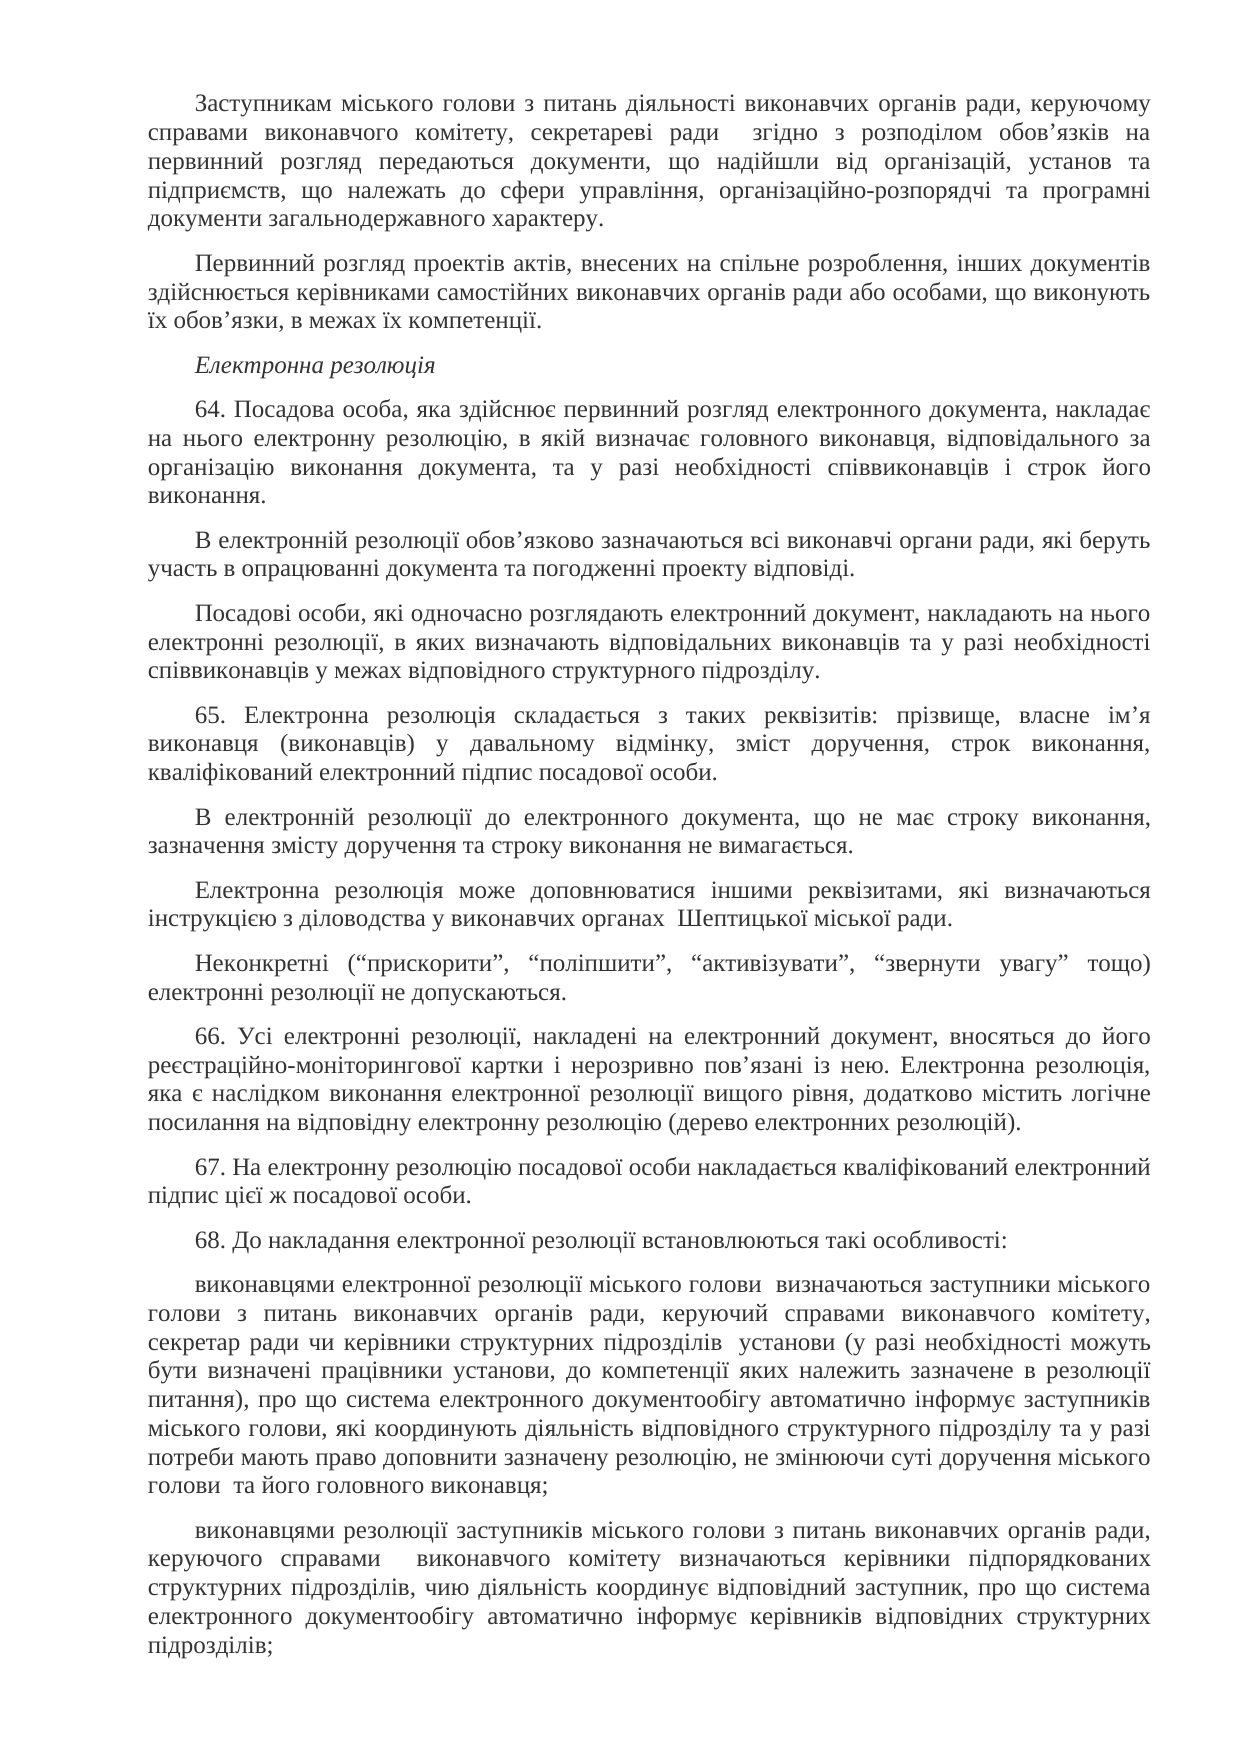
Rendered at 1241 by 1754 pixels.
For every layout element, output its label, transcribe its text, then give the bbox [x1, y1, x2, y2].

text Електронна резолюція може доповнюватися іншими реквізитами, які визначаються інструкцією з діловодства у виконавчих органах Шептицької міської ради. [148, 875, 1152, 932]
text В електронній резолюції обов’язково зазначаються всі виконавчі органи ради, які беруть участь в опрацюванні документа та погодженні проекту відповіді. [148, 525, 1152, 582]
text 67. На електронну резолюцію посадової особи накладається кваліфікований електронний підпис цієї ж посадової особи. [148, 1152, 1152, 1209]
text Електронна резолюція [148, 350, 1152, 378]
text 65. Електронна резолюція складається з таких реквізитів: прізвище, власне ім’я виконавця (виконавців) у давальному відмінку, зміст доручення, строк виконання, кваліфікований електронний підпис посадової особи. [148, 700, 1152, 786]
text Посадові особи, які одночасно розглядають електронний документ, накладають на нього електронні резолюції, в яких визначають відповідальних виконавців та у разі необхідності співвиконавців у межах відповідного структурного підрозділу. [148, 598, 1152, 684]
text В електронній резолюції до електронного документа, що не має строку виконання, зазначення змісту доручення та строку виконання не вимагається. [148, 802, 1152, 859]
text виконавцями резолюції заступників міського голови з питань виконавчих органів ради, керуючого справами виконавчого комітету визначаються керівники підпорядкованих структурних підрозділів, чию діяльність координує відповідний заступник, про що система електронного документообігу автоматично інформує керівників відповідних структурних підрозділів; [148, 1515, 1152, 1658]
text Неконкретні (“прискорити”, “поліпшити”, “активізувати”, “звернути увагу” тощо) електронні резолюції не допускаються. [148, 948, 1152, 1005]
text 68. До накладання електронної резолюції встановлюються такі особливості: [148, 1225, 1152, 1253]
text 64. Посадова особа, яка здійснює первинний розгляд електронного документа, накладає на нього електронну резолюцію, в якій визначає головного виконавця, відповідального за організацію виконання документа, та у разі необхідності співвиконавців і строк його виконання. [148, 394, 1152, 509]
text виконавцями електронної резолюції міського голови визначаються заступники міського голови з питань виконавчих органів ради, керуючий справами виконавчого комітету, секретар ради чи керівники структурних підрозділів установи (у разі необхідності можуть бути визначені працівники установи, до компетенції яких належить зазначене в резолюції питання), про що система електронного документообігу автоматично інформує заступників міського голови, які координують діяльність відповідного структурного підрозділу та у разі потреби мають право доповнити зазначену резолюцію, не змінюючи суті доручення міського голови та його головного виконавця; [148, 1269, 1152, 1499]
text Заступникам міського голови з питань діяльності виконавчих органів ради, керуючому справами виконавчого комітету, секретареві ради згідно з розподілом обов’язків на первинний розгляд передаються документи, що надійшли від організацій, установ та підприємств, що належать до сфери управління, організаційно-розпорядчі та програмні документи загальнодержавного характеру. [148, 88, 1152, 232]
text 66. Усі електронні резолюції, накладені на електронний документ, вносяться до його реєстраційно-моніторингової картки і нерозривно пов’язані із нею. Електронна резолюція, яка є наслідком виконання електронної резолюції вищого рівня, додатково містить логічне посилання на відповідну електронну резолюцію (дерево електронних резолюцій). [148, 1021, 1152, 1136]
text Первинний розгляд проектів актів, внесених на спільне розроблення, інших документів здійснюється керівниками самостійних виконавчих органів ради або особами, що виконують їх обов’язки, в межах їх компетенції. [148, 248, 1152, 334]
